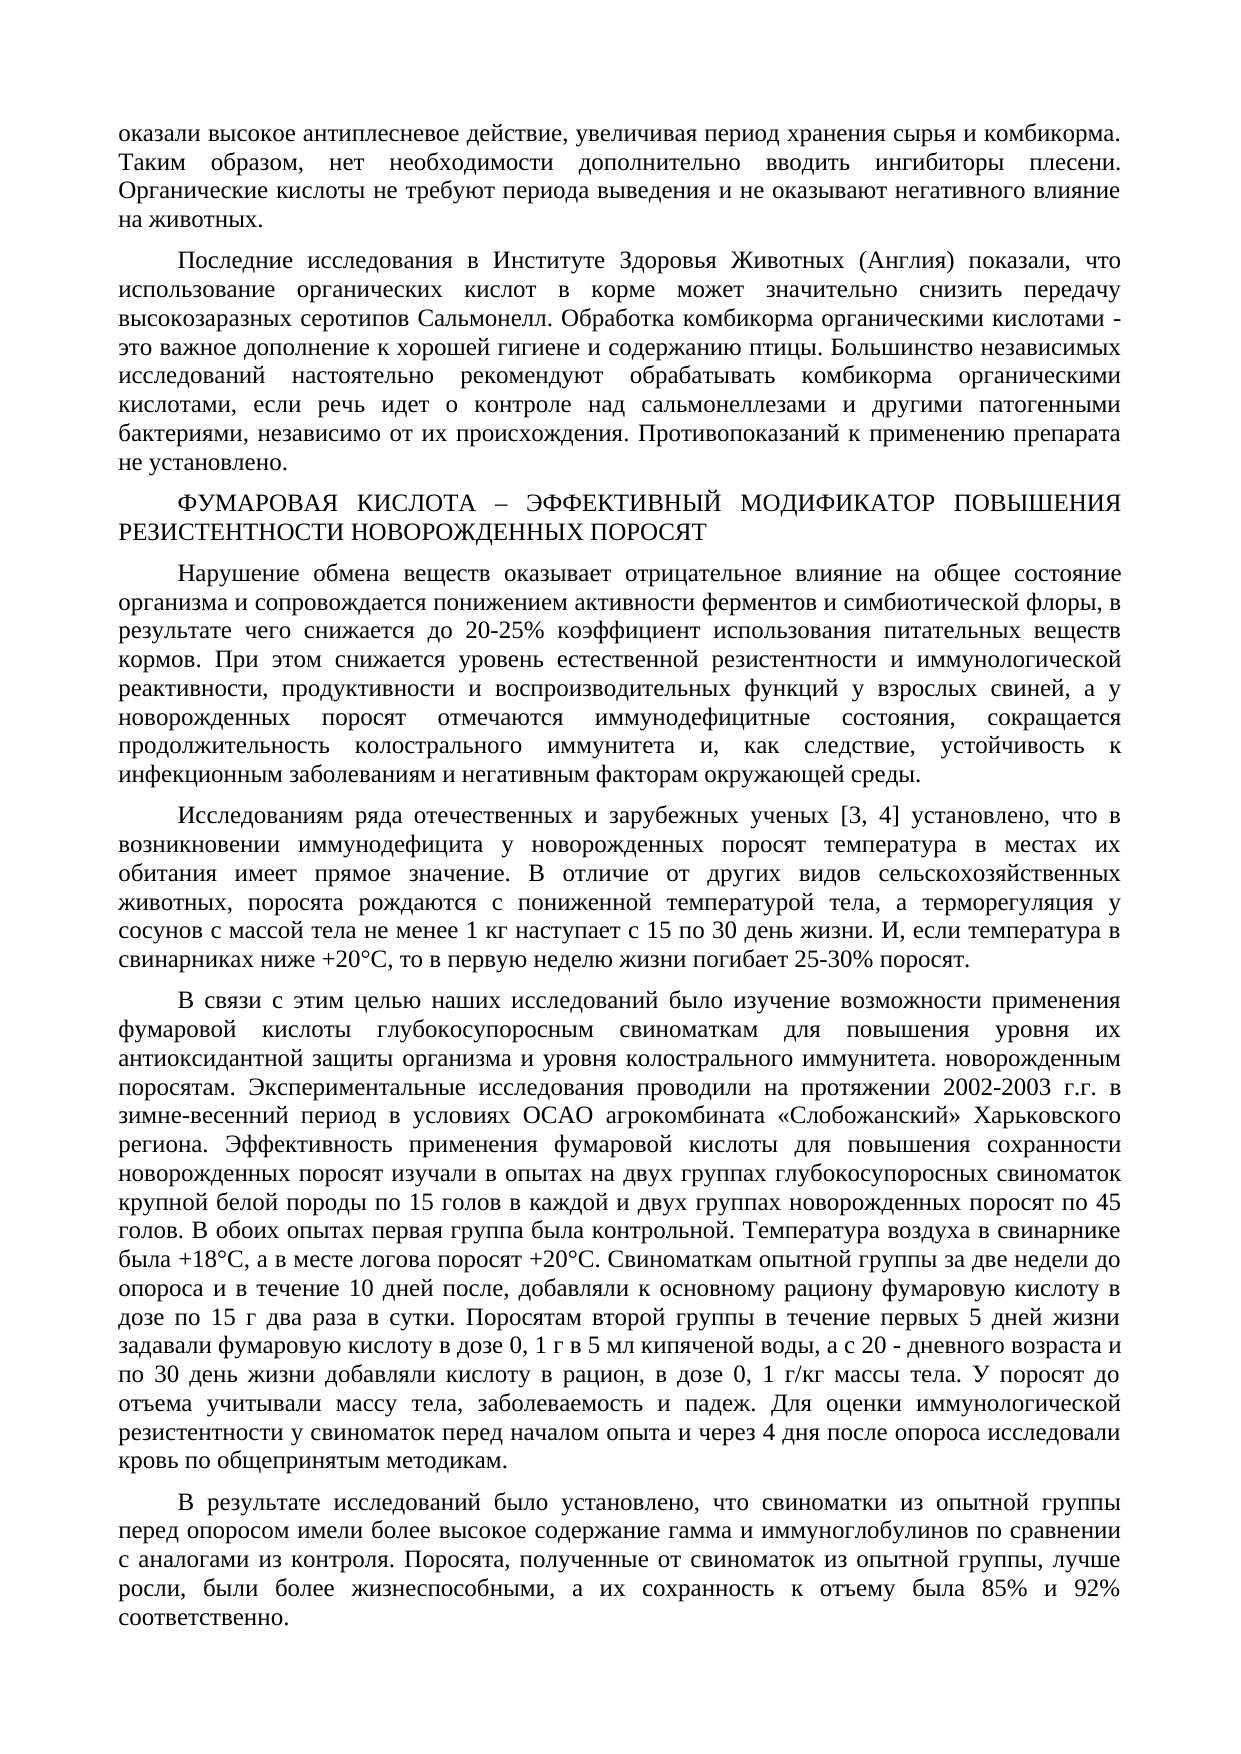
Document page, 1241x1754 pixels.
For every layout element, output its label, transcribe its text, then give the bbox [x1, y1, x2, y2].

text В связи с этим целью наших исследований было изучение возможности применения фумаровой кислоты глубокосупоросным свиноматкам для повышения уровня их антиоксидантной защиты организма и уровня колострального иммунитета. новорожденным поросятам. Экспериментальные исследования проводили на протяжении 2002-.г. в зимне-весенний период в условиях ОСАО агрокомбината «Слобожанский» Харьковского региона. Эффективность применения фумаровой кислоты для повышения сохранности новорожденных поросят изучали в опытах на двух группах глубокосупоросных свиноматок крупной белой породы по 15 голов в каждой и двух группах новорожденных поросят по 45 голов. В обоих опытах первая группа была контрольной. Температура воздуха в свинарнике была +18°С, а в месте логова поросят +20°С. Свиноматкам опытной группы за две недели до опороса и в течение 10 дней после, добавляли к основному рациону фумаровую кислоту в дозе по два раза в сутки. Поросятам второй группы в течение первых 5 дней жизни задавали фумаровую кислоту в дозе 0, в 5 мл кипяченой воды, а с 20 - дневного возраста и по 30 день жизни добавляли кислоту в рацион, в дозе 0, 1 г/кг массы тела. У поросят до отъема учитывали массу тела, заболеваемость и падеж. Для оценки иммунологической резистентности у свиноматок перед началом опыта и через 4 дня после опороса исследовали кровь по общепринятым методикам. [118, 986, 1122, 1474]
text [118, 118, 1122, 233]
text ФУМАРОВАЯ КИСЛОТА – ЭФФЕКТИВНЫЙ МОДИФИКАТОР ПОВЫШЕНИЯ РЕЗИСТЕНТНОСТИ НОВОРОЖДЕННЫХ ПОРОСЯТ [118, 488, 1122, 546]
text В результате исследований было установлено, что свиноматки из опытной группы перед опоросом имели более высокое содержание гамма и иммуноглобулинов по сравнении с аналогами из контроля. Поросята, полученные от свиноматок из опытной группы, лучше росли, были более жизнеспособными, а их сохранность к отъему была 85% и 92% соответственно. [118, 1487, 1122, 1631]
text Нарушение обмена веществ оказывает отрицательное влияние на общее состояние организма и сопровождается понижением активности ферментов и симбиотической флоры, в результате чего снижается до 20-25% коэффициент использования питательных веществ кормов. При этом снижается уровень естественной резистентности и иммунологической реактивности, продуктивности и воспроизводительных функций у взрослых свиней, а у новорожденных поросят отмечаются иммунодефицитные состояния, сокращается продолжительность колострального иммунитета и, как следствие, устойчивость к инфекционным заболеваниям и негативным факторам окружающей среды. [118, 558, 1122, 788]
text Последние исследования в Институте Здоровья Животных (Англия) показали, что использование органических кислот в корме может значительно снизить передачу высокозаразных серотипов Сальмонелл. Обработка комбикорма органическими кислотами - это важное дополнение к хорошей гигиене и содержанию птицы. Большинство независимых исследований настоятельно рекомендуют обрабатывать комбикорма органическими кислотами, если речь идет о контроле над сальмонеллезами и другими патогенными бактериями, независимо от их происхождения. Противопоказаний к применению препарата не установлено. [118, 246, 1122, 476]
text Исследованиям ряда отечественных и зарубежных ученых [3, 4] установлено, что в возникновении иммунодефицита у новорожденных поросят температура в местах их обитания имеет прямое значение. В отличие от других видов сельскохозяйственных животных, поросята рождаются с пониженной температурой тела, а терморегуляция у сосунов с массой тела не менее наступает с 15 по 30 день жизни. И, если температура в свинарниках ниже +20°С, то в первую неделю жизни погибает 25-30% поросят. [118, 801, 1122, 973]
